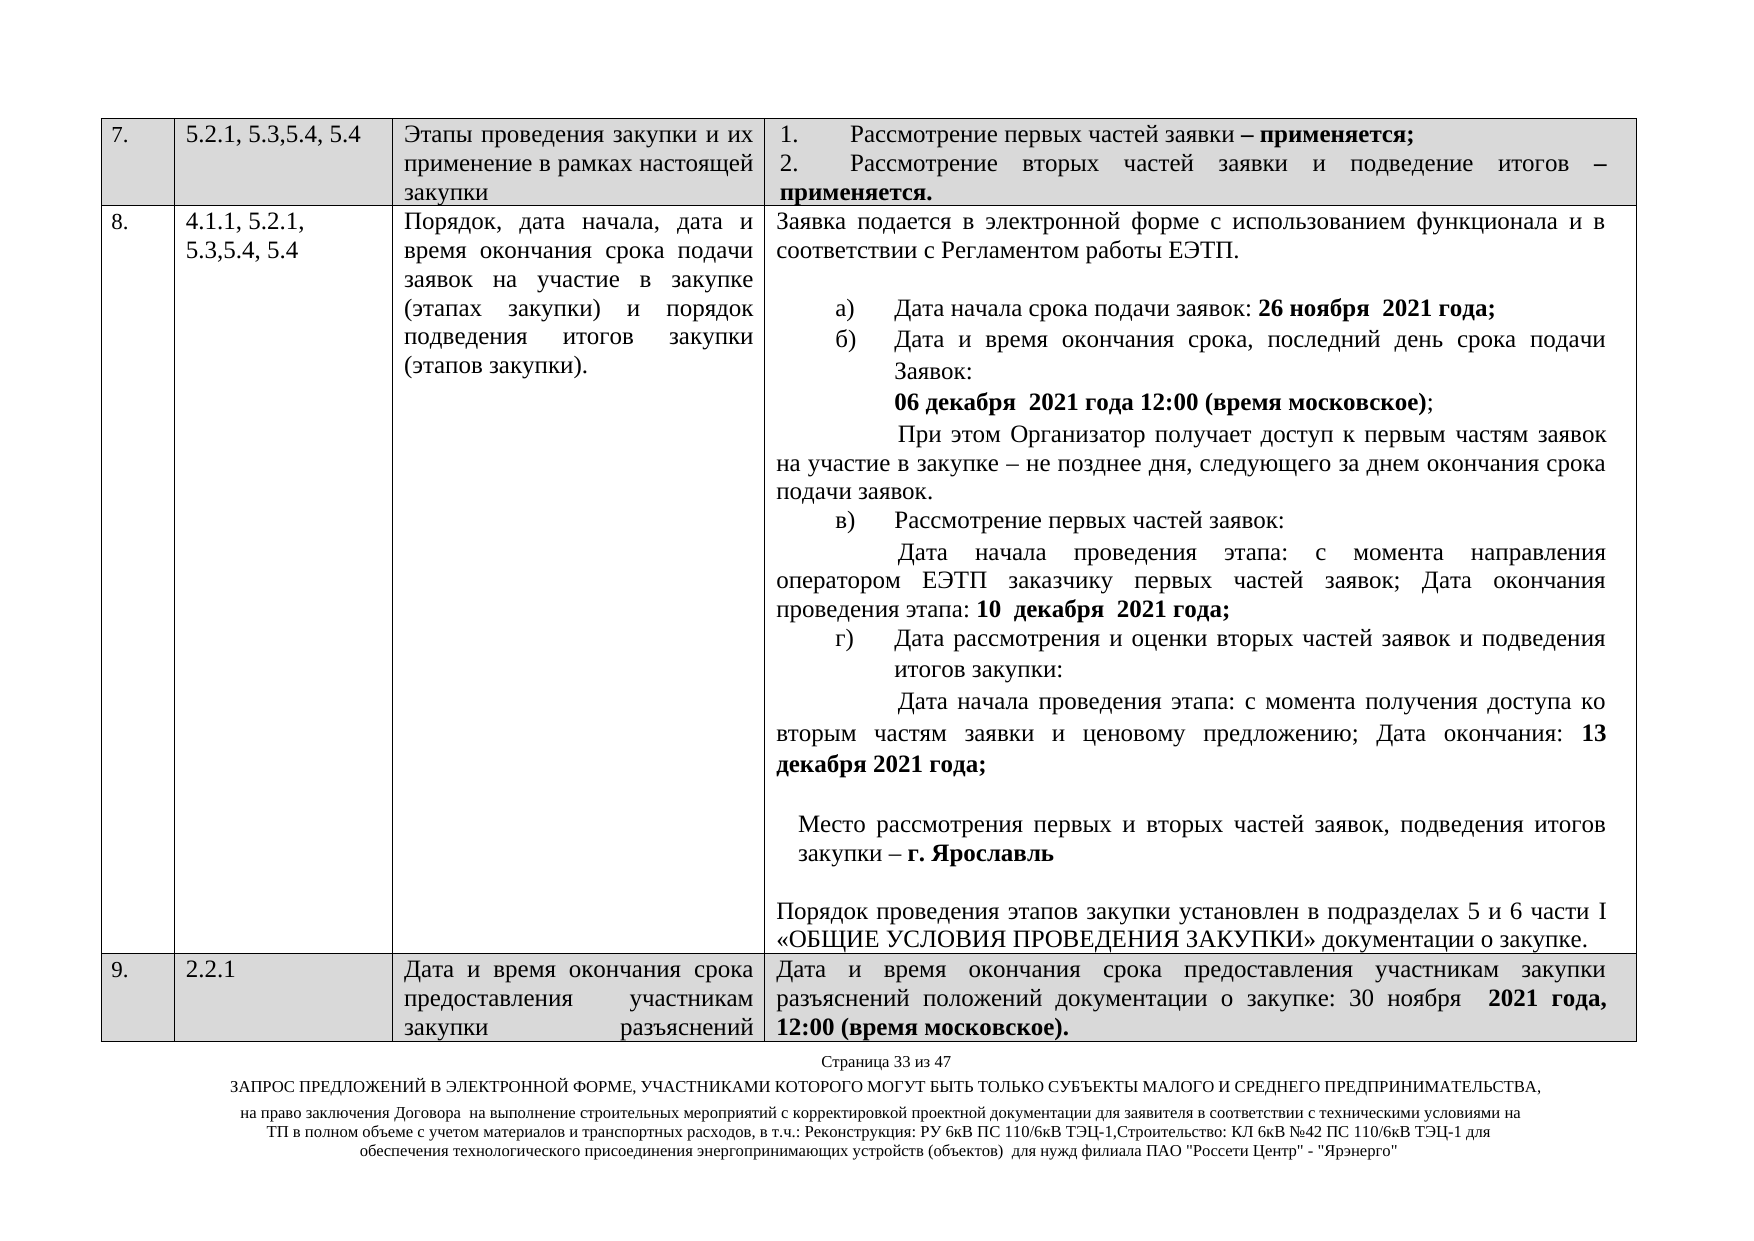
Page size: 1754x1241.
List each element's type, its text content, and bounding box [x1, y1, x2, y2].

table_cell Заявка подается в электронной форме с использованием функционала и в соответствии с Регламентом работы ЕЭТП. Дата начала срока подачи заявок: 26 ноября 2021 года; Дата и время окончания срока, последний день срока подачи Заявок: 06 декабря 2021 года 12:00 (время московское); При этом Организатор получает доступ к первым частям заявок на участие в закупке – не позднее дня, следующего за днем окончания срока подачи заявок. Рассмотрение первых частей заявок: Дата начала проведения этапа: с момента направления оператором ЕЭТП заказчику первых частей заявок; Дата окончания проведения этапа: 10 декабря 2021 года; Дата рассмотрения и оценки вторых частей заявок и подведения итогов закупки: Дата начала проведения этапа: с момента получения доступа ко вторым частям заявки и ценовому предложению; Дата окончания: 13 декабря 2021 года; Место рассмотрения первых и вторых частей заявок, подведения итогов закупки – г. Ярославль Порядок проведения этапов закупки установлен в подразделах 5 и 6 части I «ОБЩИЕ УСЛОВИЯ ПРОВЕДЕНИЯ ЗАКУПКИ» документации о закупке. [765, 206, 1636, 953]
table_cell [393, 954, 764, 1041]
table_cell 4.1.1, 5.2.1, 5.3,5.4, 5.4 [175, 206, 392, 953]
table_cell Порядок, дата начала, дата и время окончания срока подачи заявок на участие в закупке (этапах закупки) и порядок подведения итогов закупки (этапов закупки). [393, 206, 764, 953]
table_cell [765, 954, 1636, 1041]
table_cell [102, 206, 174, 953]
table_cell Этапы проведения закупки и их применение в рамках настоящей закупки [393, 119, 764, 205]
table_cell 5.2.1, 5.3,5.4, 5.4 [175, 119, 392, 205]
table_cell 2.2.1 [175, 954, 392, 1041]
table_cell Рассмотрение первых частей заявки – применяется; Рассмотрение вторых частей заявки и подведение итогов – применяется. [765, 119, 1636, 205]
table_cell [102, 954, 174, 1041]
table_cell [102, 119, 174, 205]
